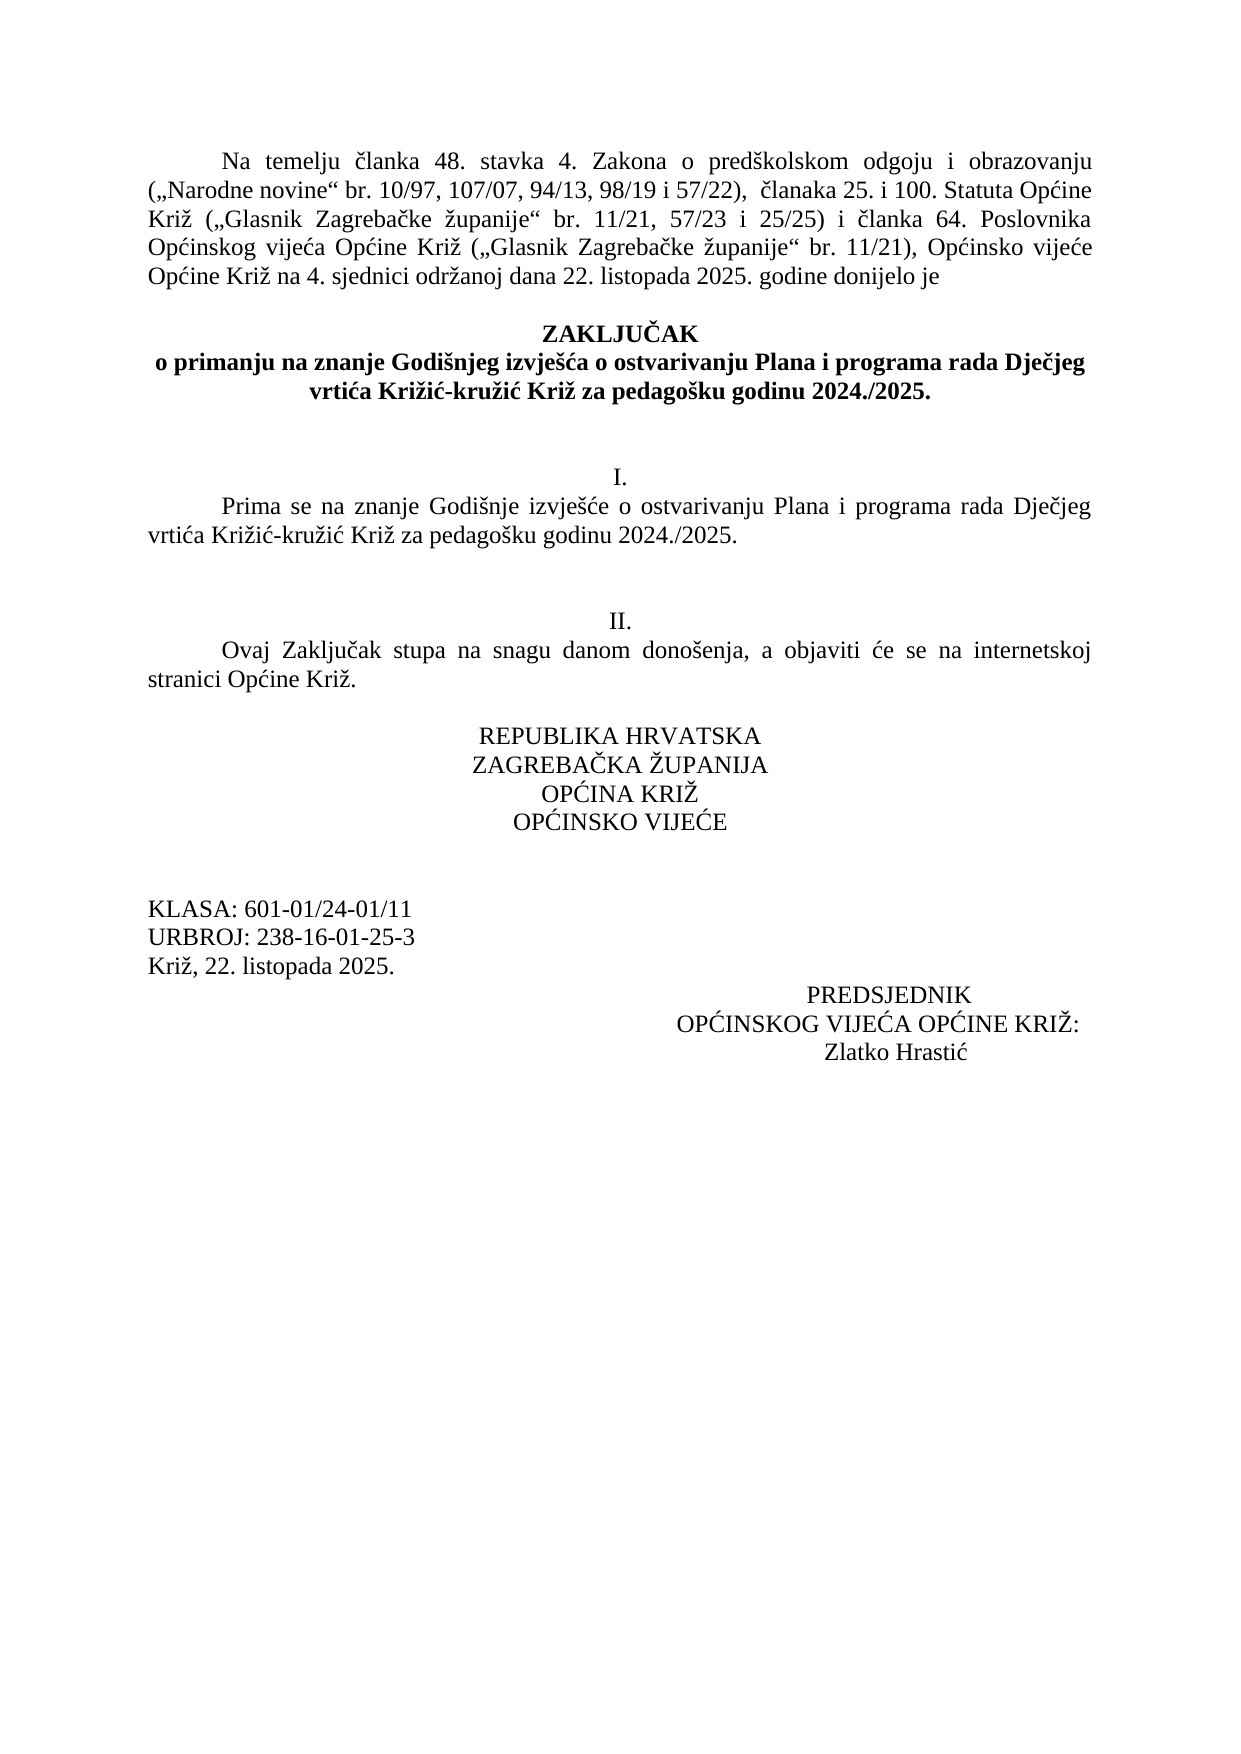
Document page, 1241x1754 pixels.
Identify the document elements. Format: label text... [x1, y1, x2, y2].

text Na temelju članka 48. stavka 4. Zakona o predškolskom odgoju i obrazovanju („Narodne novine“ br. 10/97, 107/07, 94/13, 98/19 i 57/22), članaka 25. i 100. Statuta Općine Križ („Glasnik Zagrebačke županije“ br. 11/21, 57/23 i 25/25) i članka 64. Poslovnika Općinskog vijeća Općine Križ („Glasnik Zagrebačke županije“ br. 11/21), Općinsko vijeće Općine Križ na 4. sjednici održanoj dana 22. listopada 2025. godine donijelo je [148, 146, 1093, 290]
text PREDSJEDNIK [148, 980, 1093, 1009]
text Prima se na znanje Godišnje izvješće o ostvarivanju Plana i programa rada Dječjeg vrtića Križić-kružić Križ za pedagošku godinu 2024./2025. [148, 491, 1093, 549]
text OPĆINA KRIŽ [148, 779, 1093, 807]
text I. [148, 462, 1093, 491]
text ZAKLJUČAK [148, 319, 1093, 347]
text KLASA: 601-01/24-01/11 [148, 894, 1093, 922]
text OPĆINSKOG VIJEĆA OPĆINE KRIŽ: [148, 1009, 1093, 1037]
text Zlatko Hrastić [148, 1037, 1093, 1066]
text Križ, 22. listopada 2025. [148, 951, 1093, 980]
text II. [148, 606, 1093, 635]
text URBROJ: 238-16-01-25-3 [148, 922, 1093, 951]
text REPUBLIKA HRVATSKA [148, 721, 1093, 750]
text ZAGREBAČKA ŽUPANIJA [148, 750, 1093, 779]
text o primanju na znanje Godišnjeg izvješća o ostvarivanju Plana i programa rada Dječjeg vrtića Križić-kružić Križ za pedagošku godinu 2024./2025. [148, 347, 1093, 405]
text Ovaj Zaključak stupa na snagu danom donošenja, a objaviti će se na internetskoj stranici Općine Križ. [148, 635, 1093, 692]
text OPĆINSKO VIJEĆE [148, 807, 1093, 836]
